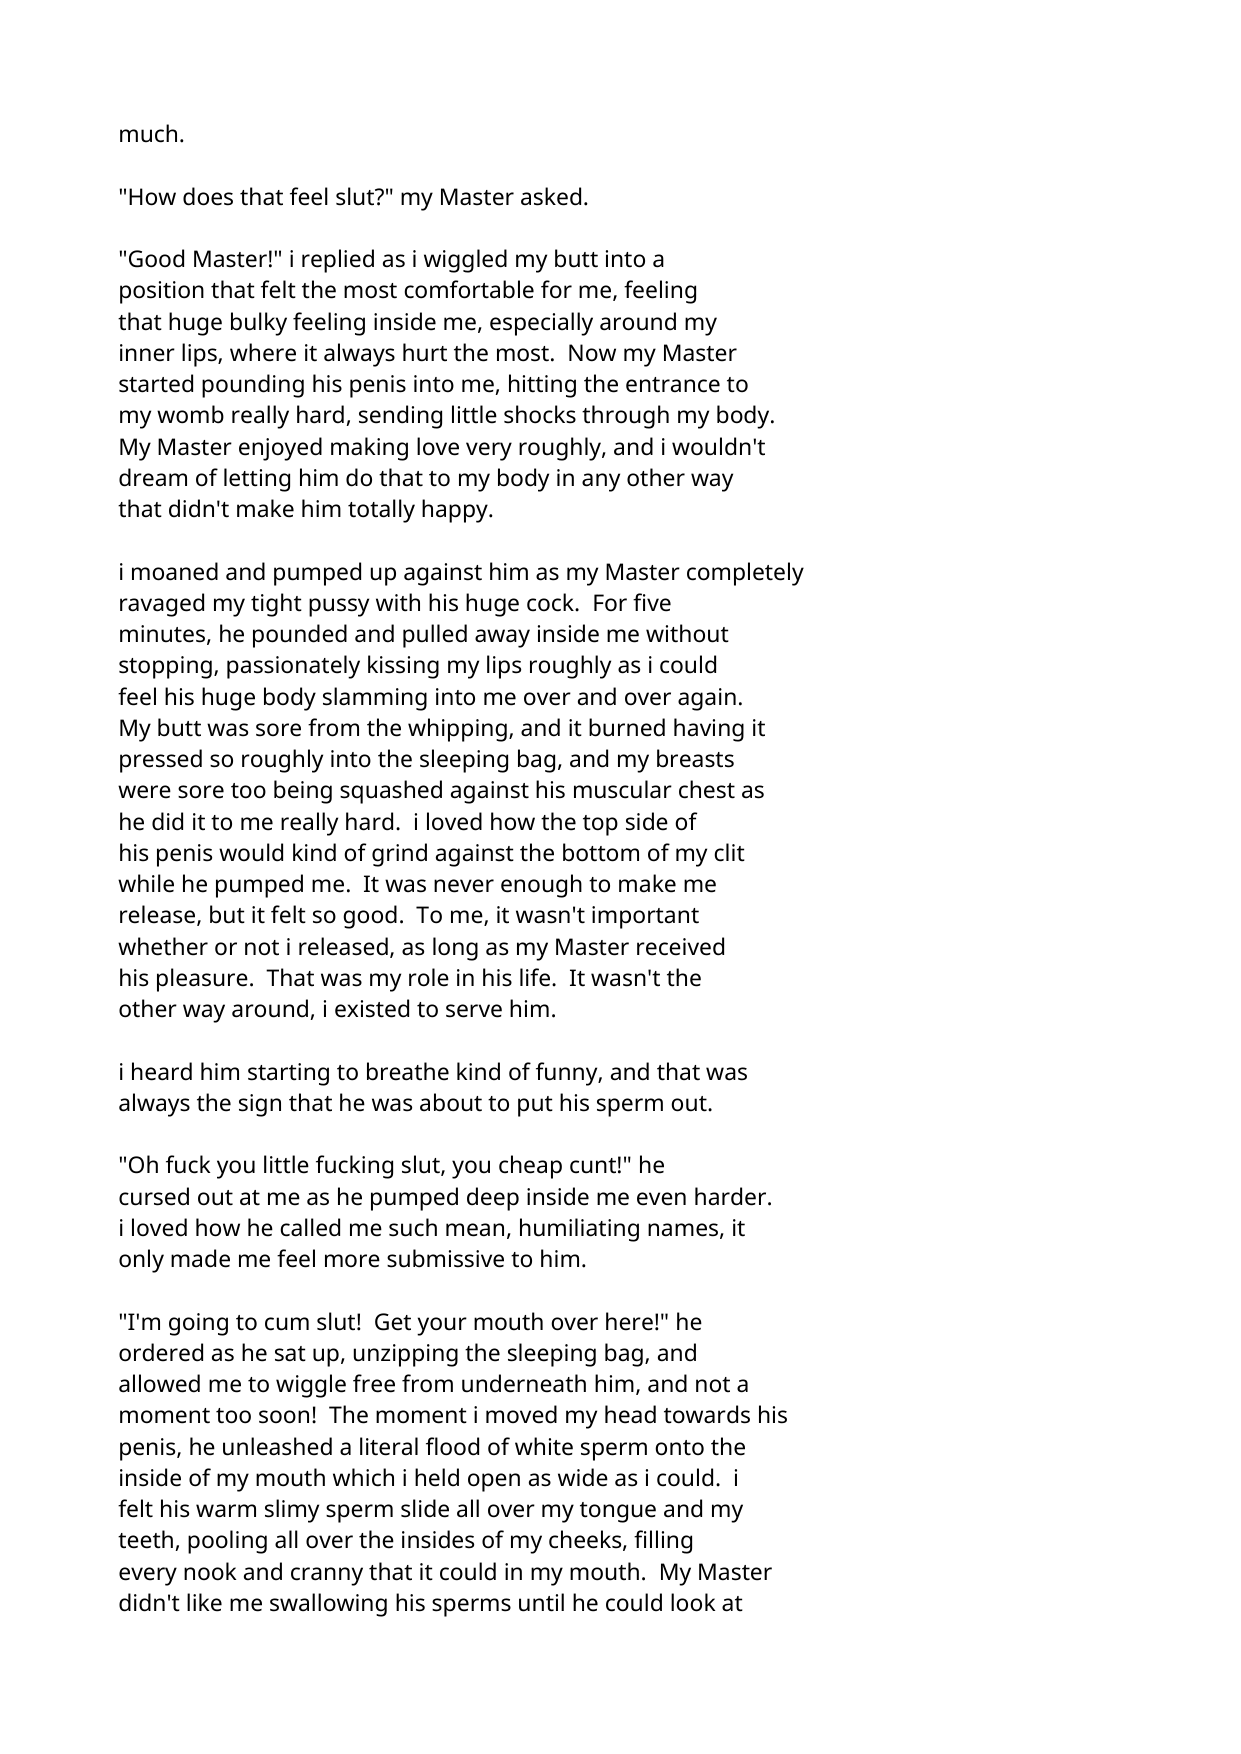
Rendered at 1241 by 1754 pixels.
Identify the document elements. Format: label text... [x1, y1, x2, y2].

text cursed out at me as he pumped deep inside me even harder. [118, 1181, 1122, 1212]
text whether or not i released, as long as my Master received [118, 931, 1122, 962]
text pressed so roughly into the sleeping bag, and my breasts [118, 743, 1122, 774]
text inner lips, where it always hurt the most. Now my Master [118, 337, 1122, 368]
text My butt was sore from the whipping, and it burned having it [118, 712, 1122, 743]
text were sore too being squashed against his muscular chest as [118, 774, 1122, 806]
text that didn't make him totally happy. [118, 493, 1122, 524]
text moment too soon! The moment i moved my head towards his [118, 1399, 1122, 1431]
text release, but it felt so good. To me, it wasn't important [118, 899, 1122, 931]
text "I'm going to cum slut! Get your mouth over here!" he [118, 1306, 1122, 1337]
text ravaged my tight pussy with his huge cock. For five [118, 587, 1122, 618]
text every nook and cranny that it could in my mouth. My Master [118, 1556, 1122, 1587]
text inside of my mouth which i held open as wide as i could. i [118, 1462, 1122, 1493]
text only made me feel more submissive to him. [118, 1243, 1122, 1274]
text i heard him starting to breathe kind of funny, and that was [118, 1056, 1122, 1087]
text felt his warm slimy sperm slide all over my tongue and my [118, 1493, 1122, 1524]
text minutes, he pounded and pulled away inside me without [118, 618, 1122, 649]
text started pounding his penis into me, hitting the entrance to [118, 368, 1122, 399]
text i loved how he called me such mean, humiliating names, it [118, 1212, 1122, 1243]
text that huge bulky feeling inside me, especially around my [118, 306, 1122, 337]
text teeth, pooling all over the insides of my cheeks, filling [118, 1524, 1122, 1556]
text feel his huge body slamming into me over and over again. [118, 681, 1122, 712]
text ordered as he sat up, unzipping the sleeping bag, and [118, 1337, 1122, 1368]
text much. [118, 118, 1122, 149]
text penis, he unleashed a literal flood of white sperm onto the [118, 1431, 1122, 1462]
text didn't like me swallowing his sperms until he could look at [118, 1587, 1122, 1618]
text his penis would kind of grind against the bottom of my clit [118, 837, 1122, 868]
text his pleasure. That was my role in his life. It wasn't the [118, 962, 1122, 993]
text "Good Master!" i replied as i wiggled my butt into a [118, 243, 1122, 274]
text My Master enjoyed making love very roughly, and i wouldn't [118, 431, 1122, 462]
text i moaned and pumped up against him as my Master completely [118, 556, 1122, 587]
text "Oh fuck you little fucking slut, you cheap cunt!" he [118, 1149, 1122, 1181]
text other way around, i existed to serve him. [118, 993, 1122, 1024]
text "How does that feel slut?" my Master asked. [118, 181, 1122, 212]
text dream of letting him do that to my body in any other way [118, 462, 1122, 493]
text always the sign that he was about to put his sperm out. [118, 1087, 1122, 1118]
text he did it to me really hard. i loved how the top side of [118, 806, 1122, 837]
text stopping, passionately kissing my lips roughly as i could [118, 649, 1122, 681]
text allowed me to wiggle free from underneath him, and not a [118, 1368, 1122, 1399]
text while he pumped me. It was never enough to make me [118, 868, 1122, 899]
text my womb really hard, sending little shocks through my body. [118, 399, 1122, 431]
text position that felt the most comfortable for me, feeling [118, 274, 1122, 306]
